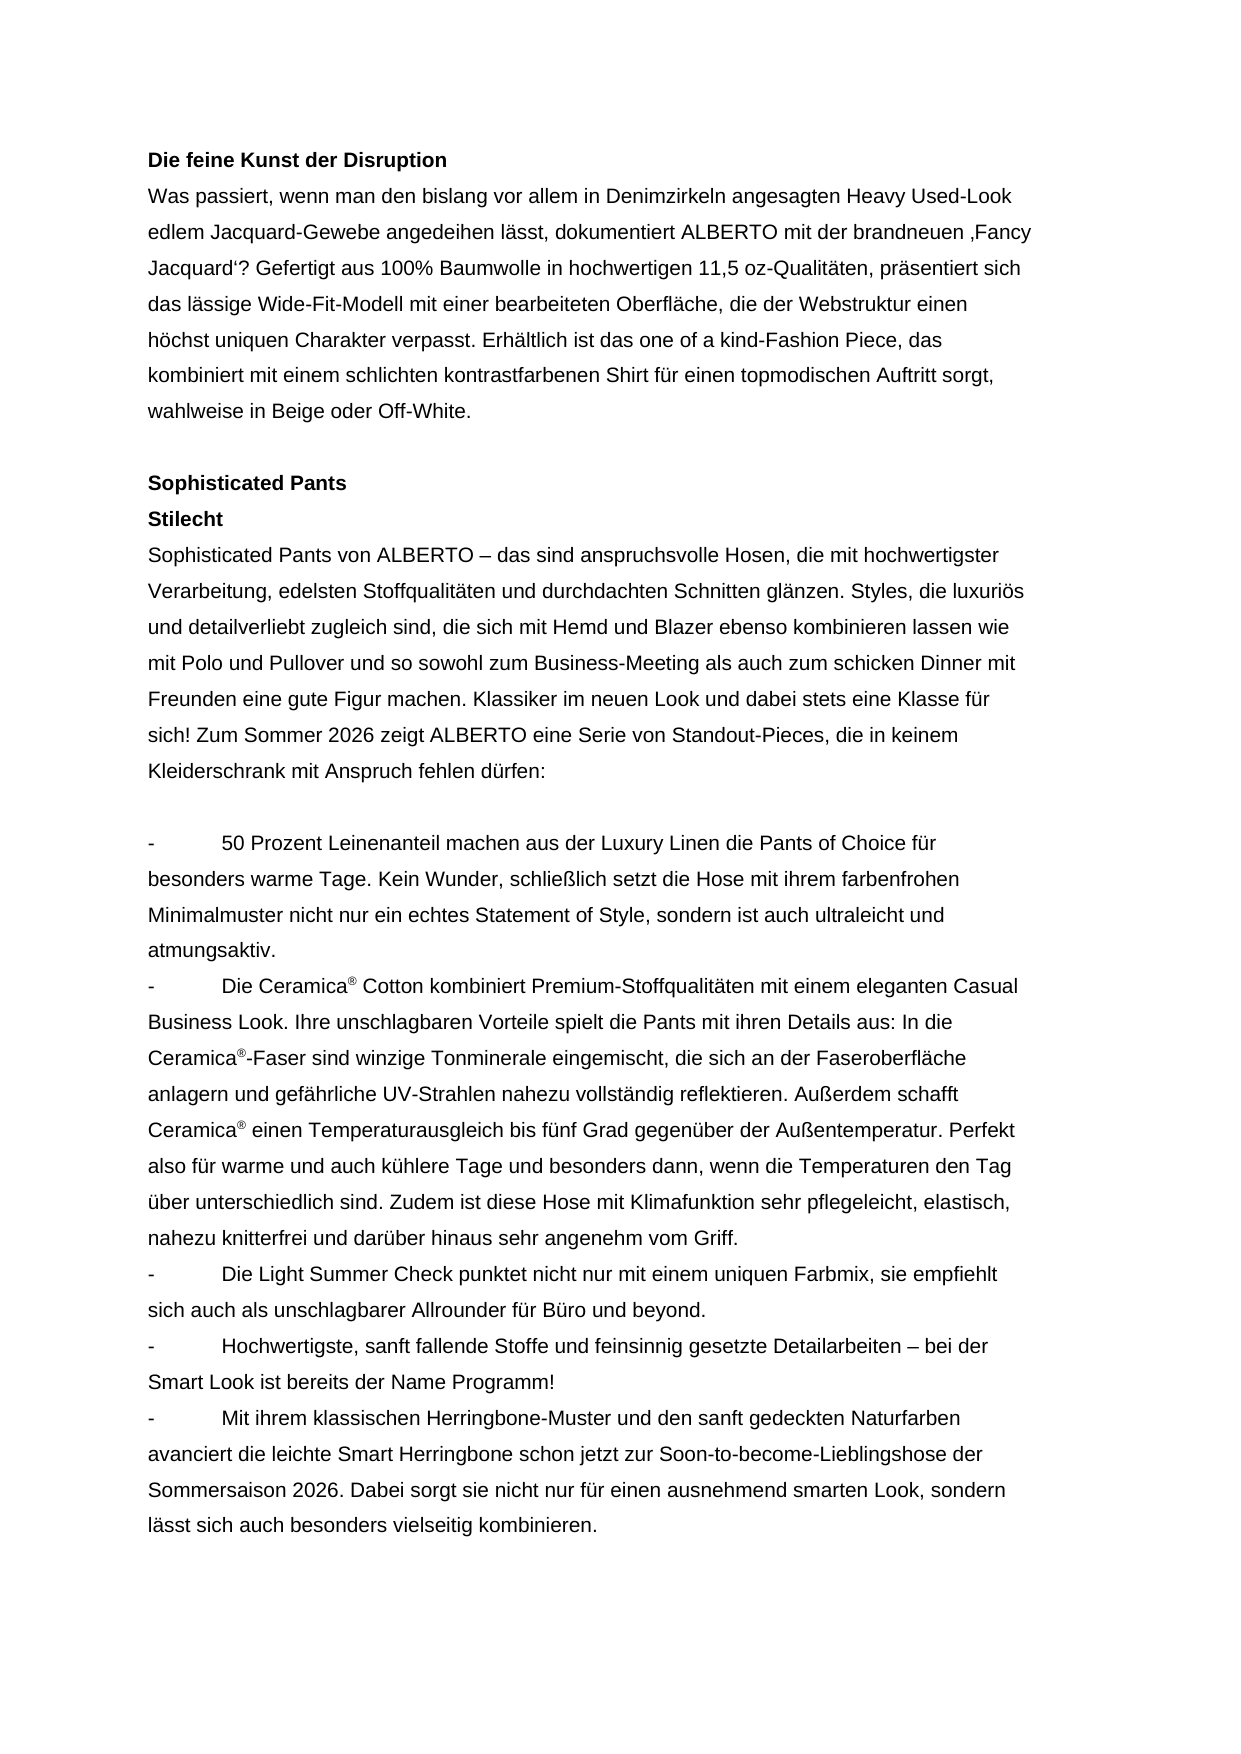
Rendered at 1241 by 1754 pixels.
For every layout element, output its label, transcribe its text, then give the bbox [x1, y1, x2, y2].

text Sophisticated Pants [148, 471, 1033, 495]
text - Hochwertigste, sanft fallende Stoffe und feinsinnig gesetzte Detailarbeiten – bei der Smart Look ist bereits der Name Programm! [148, 1334, 1033, 1393]
text - Die Ceramica® Cotton kombiniert Premium-Stoffqualitäten mit einem eleganten Casual Business Look. Ihre unschlagbaren Vorteile spielt die Pants mit ihren Details aus: In die Ceramica®-Faser sind winzige Tonminerale eingemischt, die sich an der Faseroberfläche anlagern und gefährliche UV-Strahlen nahezu vollständig reflektieren. Außerdem schafft Ceramica® einen Temperaturausgleich bis fünf Grad gegenüber der Außentemperatur. Perfekt also für warme und auch kühlere Tage und besonders dann, wenn die Temperaturen den Tag über unterschiedlich sind. Zudem ist diese Hose mit Klimafunktion sehr pflegeleicht, elastisch, nahezu knitterfrei und darüber hinaus sehr angenehm vom Griff. [148, 974, 1033, 1250]
text - Die Light Summer Check punktet nicht nur mit einem uniquen Farbmix, sie empfiehlt sich auch als unschlagbarer Allrounder für Büro und beyond. [148, 1262, 1033, 1322]
text Was passiert, wenn man den bislang vor allem in Denimzirkeln angesagten Heavy Used-Look edlem Jacquard-Gewebe angedeihen lässt, dokumentiert ALBERTO mit der brandneuen ‚Fancy Jacquard‘? Gefertigt aus 100% Baumwolle in hochwertigen 11,5 oz-Qualitäten, präsentiert sich das lässige Wide-Fit-Modell mit einer bearbeiteten Oberfläche, die der Webstruktur einen höchst uniquen Charakter verpasst. Erhältlich ist das one of a kind-Fashion Piece, das kombiniert mit einem schlichten kontrastfarbenen Shirt für einen topmodischen Auftritt sorgt, wahlweise in Beige oder Off-White. [148, 184, 1033, 423]
text Die feine Kunst der Disruption [148, 148, 1033, 172]
text Sophisticated Pants von ALBERTO – das sind anspruchsvolle Hosen, die mit hochwertigster Verarbeitung, edelsten Stoffqualitäten und durchdachten Schnitten glänzen. Styles, die luxuriös und detailverliebt zugleich sind, die sich mit Hemd und Blazer ebenso kombinieren lassen wie mit Polo und Pullover und so sowohl zum Business-Meeting als auch zum schicken Dinner mit Freunden eine gute Figur machen. Klassiker im neuen Look und dabei stets eine Klasse für sich! Zum Sommer 2026 zeigt ALBERTO eine Serie von Standout-Pieces, die in keinem Kleiderschrank mit Anspruch fehlen dürfen: [148, 543, 1033, 783]
text - Mit ihrem klassischen Herringbone-Muster und den sanft gedeckten Naturfarben avanciert die leichte Smart Herringbone schon jetzt zur Soon-to-become-Lieblingshose der Sommersaison 2026. Dabei sorgt sie nicht nur für einen ausnehmend smarten Look, sondern lässt sich auch besonders vielseitig kombinieren. [148, 1406, 1033, 1537]
text - 50 Prozent Leinenanteil machen aus der Luxury Linen die Pants of Choice für besonders warme Tage. Kein Wunder, schließlich setzt die Hose mit ihrem farbenfrohen Minimalmuster nicht nur ein echtes Statement of Style, sondern ist auch ultraleicht und atmungsaktiv. [148, 831, 1033, 962]
text Stilecht [148, 507, 1033, 531]
